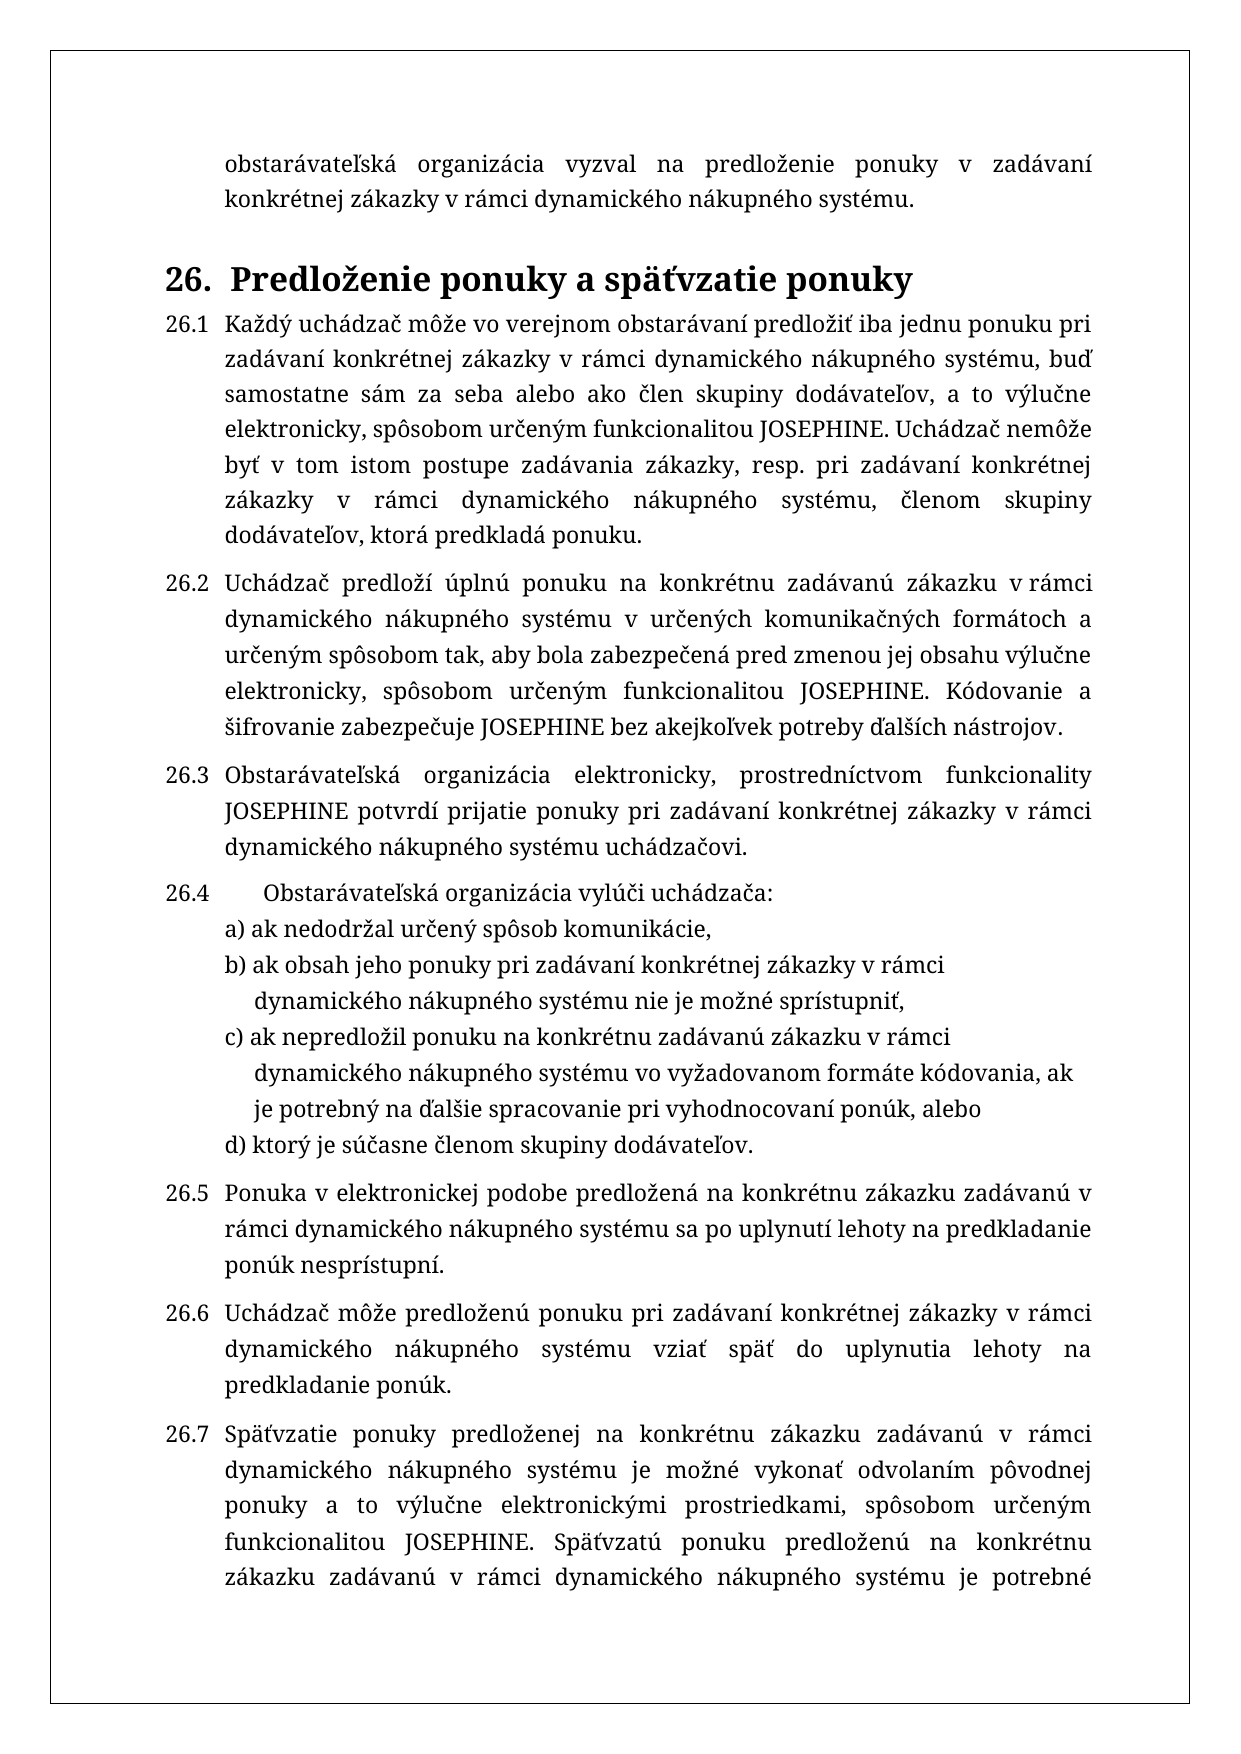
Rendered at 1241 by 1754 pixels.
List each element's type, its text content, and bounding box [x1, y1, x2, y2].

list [165, 1418, 1093, 1593]
subtitle Predloženie ponuky a späťvzatie ponuky [165, 255, 1093, 301]
text 26.2 Uchádzač predloží úplnú ponuku na konkrétnu zadávanú zákazku v rámci dynamického nákupného systému v určených komunikačných formátoch a určeným spôsobom tak, aby bola zabezpečená pred zmenou jej obsahu výlučne elektronicky, spôsobom určeným funkcionalitou JOSEPHINE. Kódovanie a šifrovanie zabezpečuje JOSEPHINE bez akejkoľvek potreby ďalších nástrojov. [165, 567, 1093, 742]
text b) ak obsah jeho ponuky pri zadávaní konkrétnej zákazky v rámci dynamického nákupného systému nie je možné sprístupniť, [224, 949, 1093, 1016]
list Obstarávateľská organizácia elektronicky, prostredníctvom funkcionality JOSEPHINE potvrdí prijatie ponuky pri zadávaní konkrétnej zákazky v rámci dynamického nákupného systému uchádzačovi. [165, 759, 1093, 862]
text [165, 147, 1093, 215]
text d) ktorý je súčasne členom skupiny dodávateľov. [224, 1128, 1093, 1160]
text 26.1 Každý uchádzač môže vo verejnom obstarávaní predložiť iba jednu ponuku pri zadávaní konkrétnej zákazky v rámci dynamického nákupného systému, buď samostatne sám za seba alebo ako člen skupiny dodávateľov, a to výlučne elektronicky, spôsobom určeným funkcionalitou JOSEPHINE. Uchádzač nemôže byť v tom istom postupe zadávania zákazky, resp. pri zadávaní konkrétnej zákazky v rámci dynamického nákupného systému, členom skupiny dodávateľov, ktorá predkladá ponuku. [165, 307, 1093, 551]
list Ponuka v elektronickej podobe predložená na konkrétnu zákazku zadávanú v rámci dynamického nákupného systému sa po uplynutí lehoty na predkladanie ponúk nesprístupní. [165, 1177, 1093, 1280]
list Uchádzač môže predloženú ponuku pri zadávaní konkrétnej zákazky v rámci dynamického nákupného systému vziať späť do uplynutia lehoty na predkladanie ponúk. [165, 1297, 1093, 1400]
text c) ak nepredložil ponuku na konkrétnu zadávanú zákazku v rámci dynamického nákupného systému vo vyžadovanom formáte kódovania, ak je potrebný na ďalšie spracovanie pri vyhodnocovaní ponúk, alebo [224, 1021, 1093, 1124]
text a) ak nedodržal určený spôsob komunikácie, [224, 913, 1093, 944]
list Obstarávateľská organizácia vylúči uchádzača: [165, 877, 1093, 908]
